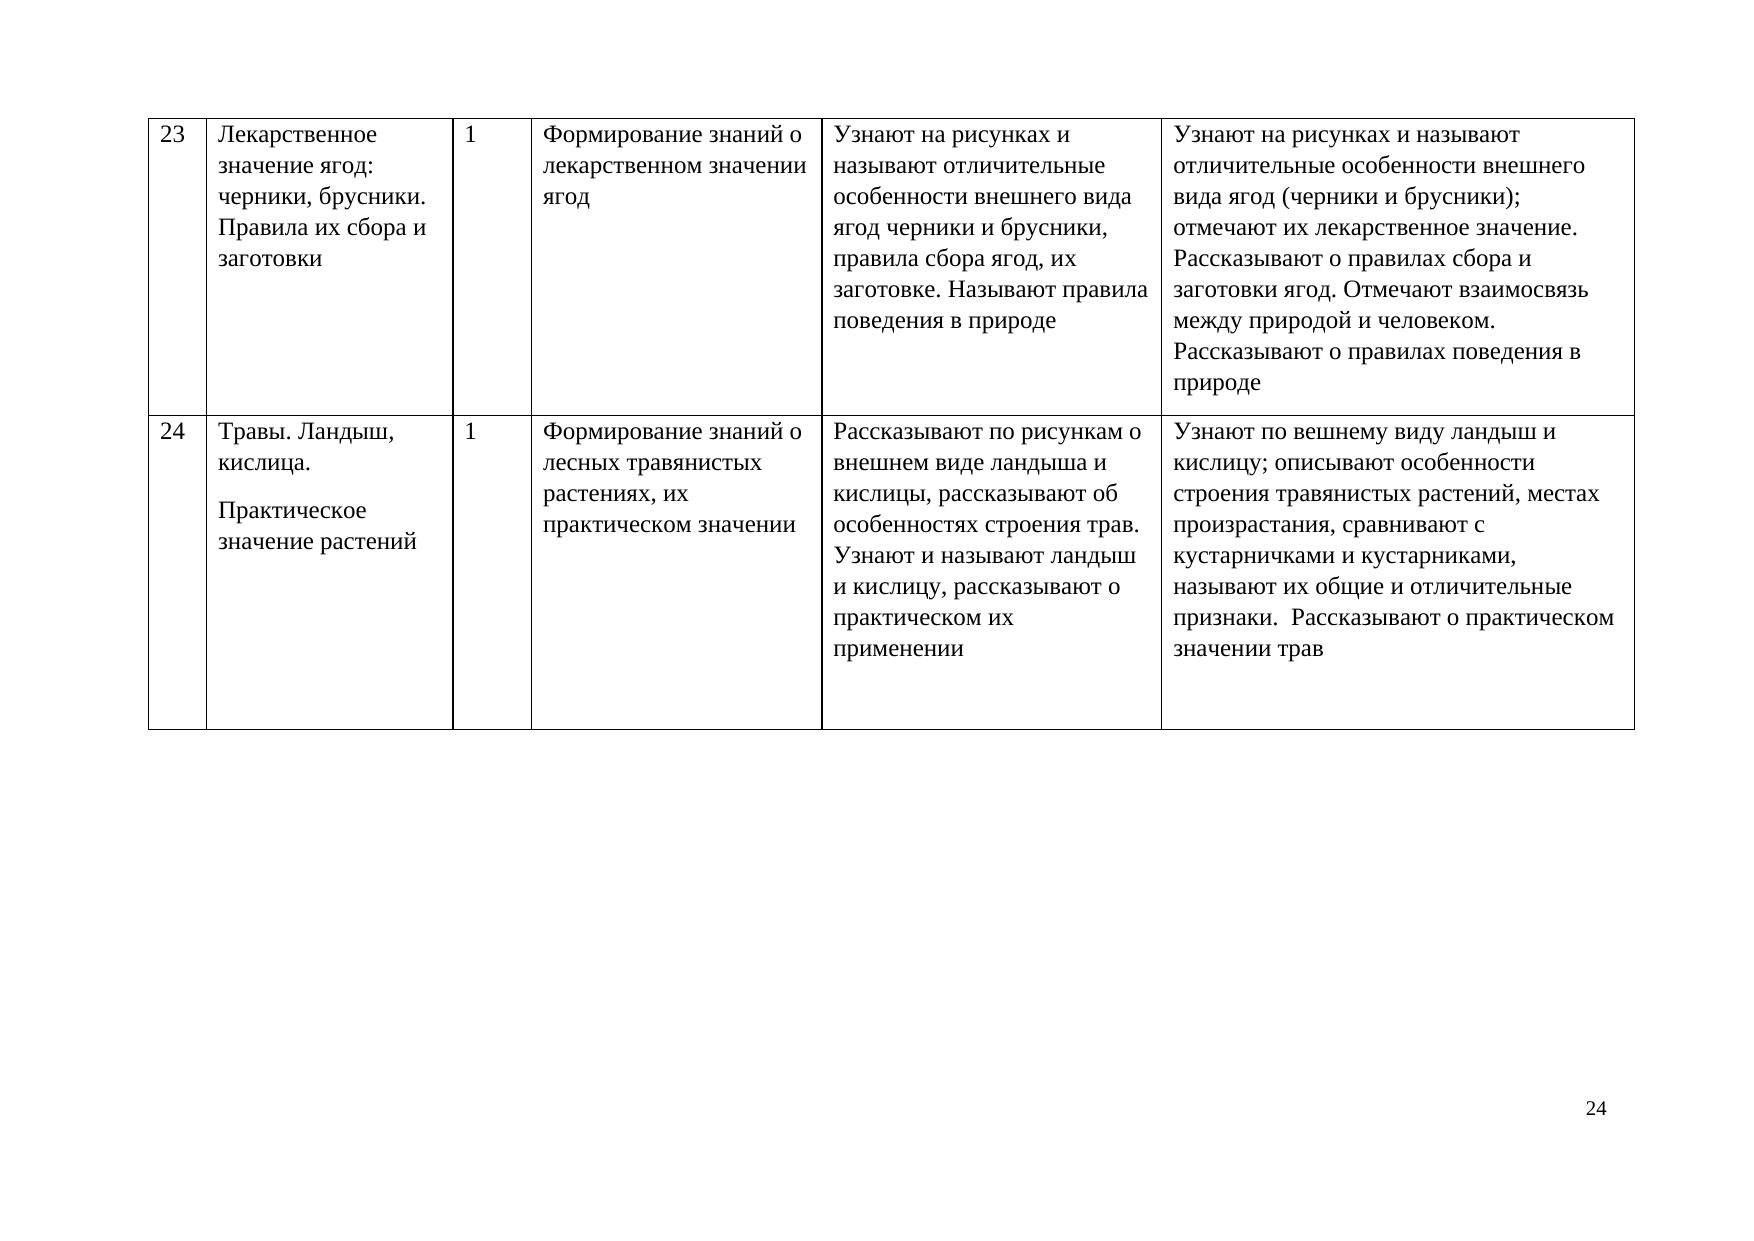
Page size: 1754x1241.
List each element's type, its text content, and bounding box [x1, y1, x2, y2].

table_cell 1 [454, 416, 531, 729]
table_cell Узнают на рисунках и называют отличительные особенности внешнего вида ягод черники и брусники, правила сбора ягод, их заготовке. Называют правила поведения в природе [823, 119, 1161, 415]
table_cell Узнают на рисунках и называют отличительные особенности внешнего вида ягод (черники и брусники); отмечают их лекарственное значение. Рассказывают о правилах сбора и заготовки ягод. Отмечают взаимосвязь между природой и человеком. Рассказывают о правилах поведения в природе [1162, 119, 1634, 415]
table_cell Лекарственное значение ягод: черники, брусники. Правила их сбора и заготовки [207, 119, 452, 415]
table_cell Рассказывают по рисункам о внешнем виде ландыша и кислицы, рассказывают об особенностях строения трав. Узнают и называют ландыш и кислицу, рассказывают о практическом их применении [823, 416, 1161, 729]
table_cell 1 [454, 119, 531, 415]
table_cell Узнают по вешнему виду ландыш и кислицу; описывают особенности строения травянистых растений, местах произрастания, сравнивают с кустарничками и кустарниками, называют их общие и отличительные признаки. Рассказывают о практическом значении трав [1162, 416, 1634, 729]
table_cell Формирование знаний о лесных травянистых растениях, их практическом значении [532, 416, 821, 729]
table_cell 24 [149, 416, 206, 729]
table_cell Травы. Ландыш, кислица. Практическое значение растений [207, 416, 452, 729]
table_cell Формирование знаний о лекарственном значении ягод [532, 119, 821, 415]
table_cell 23 [149, 119, 206, 415]
